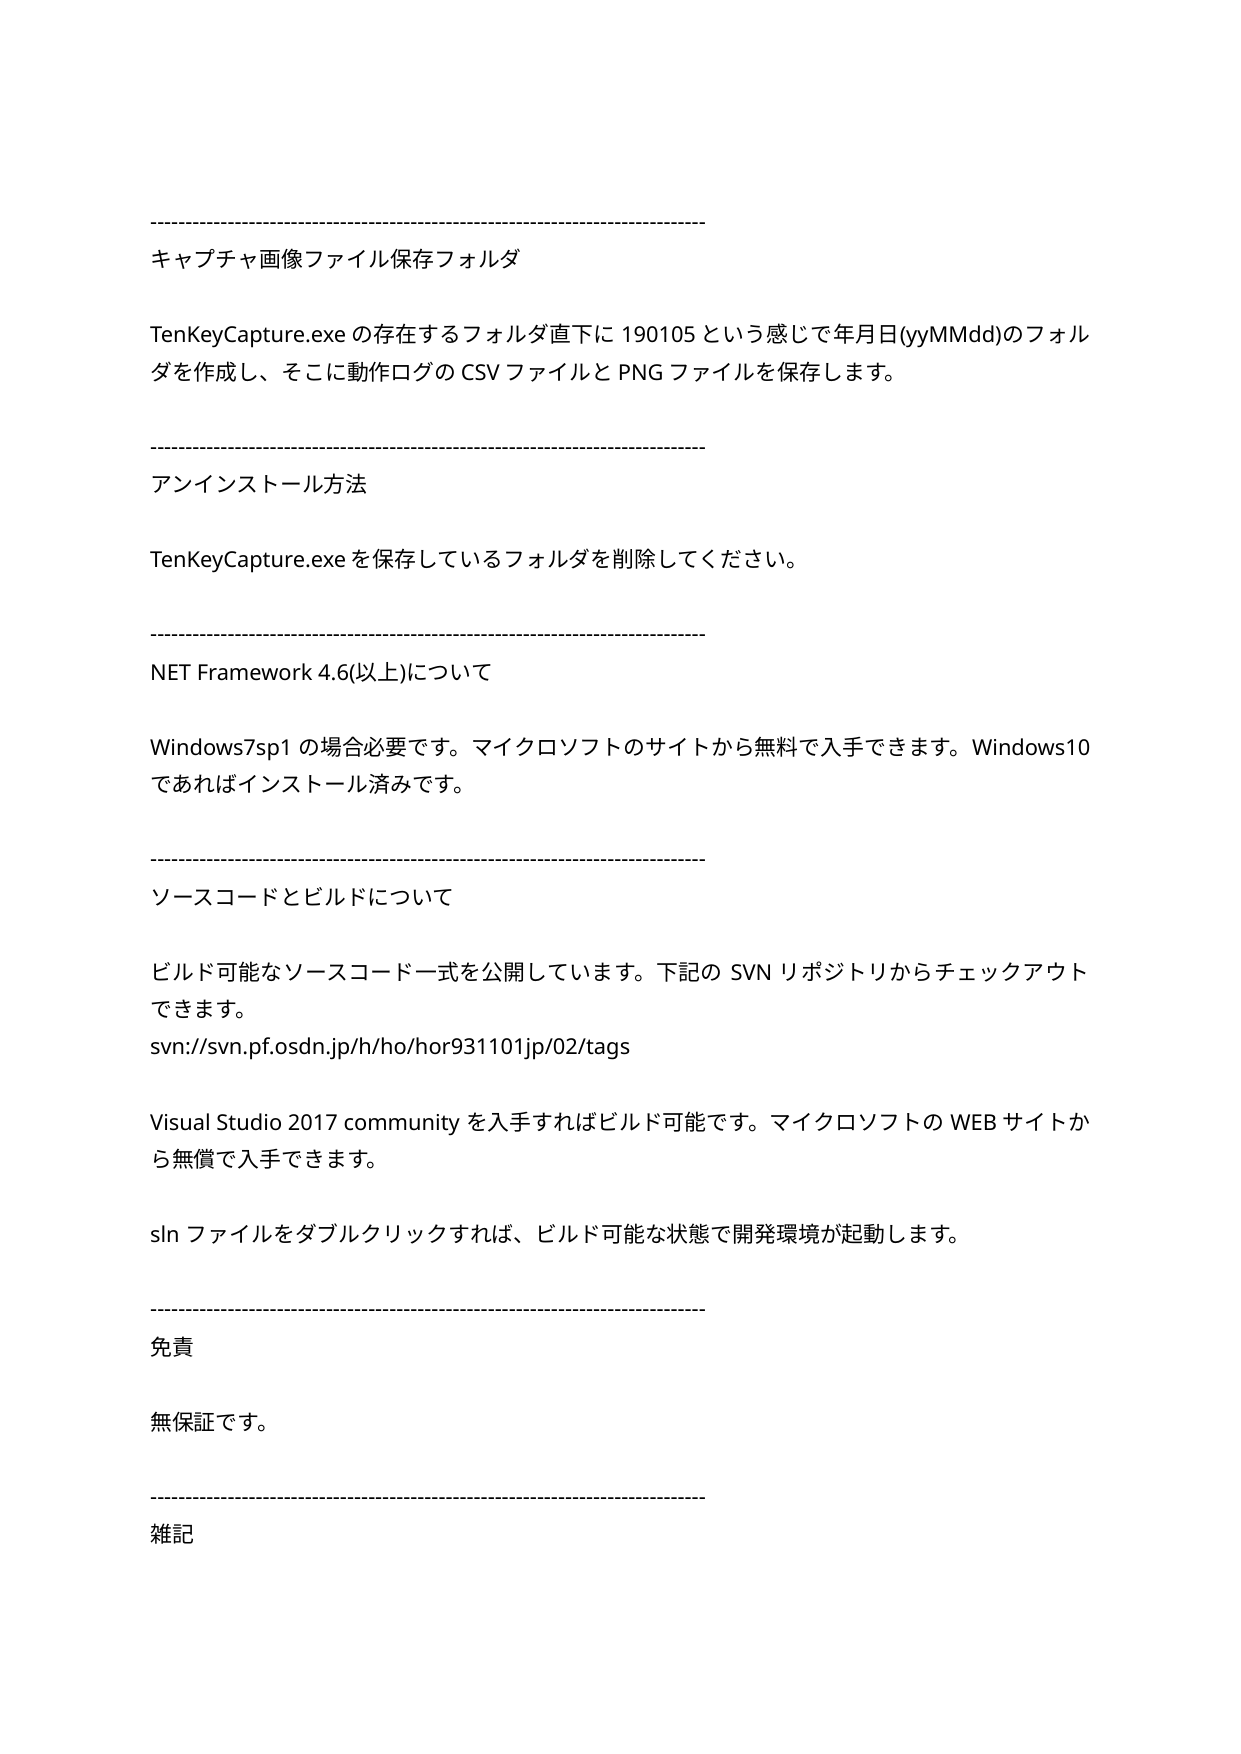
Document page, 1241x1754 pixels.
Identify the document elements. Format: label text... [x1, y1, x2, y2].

text svn://svn.pf.osdn.jp/h/ho/hor931101jp/02/tags [150, 1027, 1090, 1064]
text ------------------------------------------------------------------------------- [150, 427, 1090, 464]
text ------------------------------------------------------------------------------- [150, 202, 1090, 239]
text TenKeyCapture.exeを保存しているフォルダを削除してください。 [150, 539, 1090, 577]
text 免責 [150, 1327, 1090, 1364]
text Visual Studio 2017 community を入手すればビルド可能です。マイクロソフトの WEB サイトから無償で入手できます。 [150, 1102, 1090, 1177]
text NET Framework 4.6(以上)について [150, 652, 1090, 689]
text sln ファイルをダブルクリックすれば、ビルド可能な状態で開発環境が起動します。 [150, 1214, 1090, 1252]
text アンインストール方法 [150, 464, 1090, 502]
text キャプチャ画像ファイル保存フォルダ [150, 239, 1090, 277]
text 無保証です。 [150, 1402, 1090, 1439]
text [150, 1477, 1090, 1514]
text ビルド可能なソースコード一式を公開しています。下記の SVN リポジトリからチェックアウトできます。 [150, 952, 1090, 1027]
text ------------------------------------------------------------------------------- [150, 614, 1090, 652]
text TenKeyCapture.exeの存在するフォルダ直下に190105という感じで年月日(yyMMdd)のフォルダを作成し、そこに動作ログのCSVファイルとPNGファイルを保存します。 [150, 314, 1090, 389]
text ソースコードとビルドについて [150, 877, 1090, 914]
text ------------------------------------------------------------------------------- [150, 839, 1090, 877]
text 雑記 [150, 1514, 1090, 1552]
text Windows7sp1 の場合必要です。マイクロソフトのサイトから無料で入手できます。Windows10であればインストール済みです。 [150, 727, 1090, 802]
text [150, 1289, 1090, 1327]
